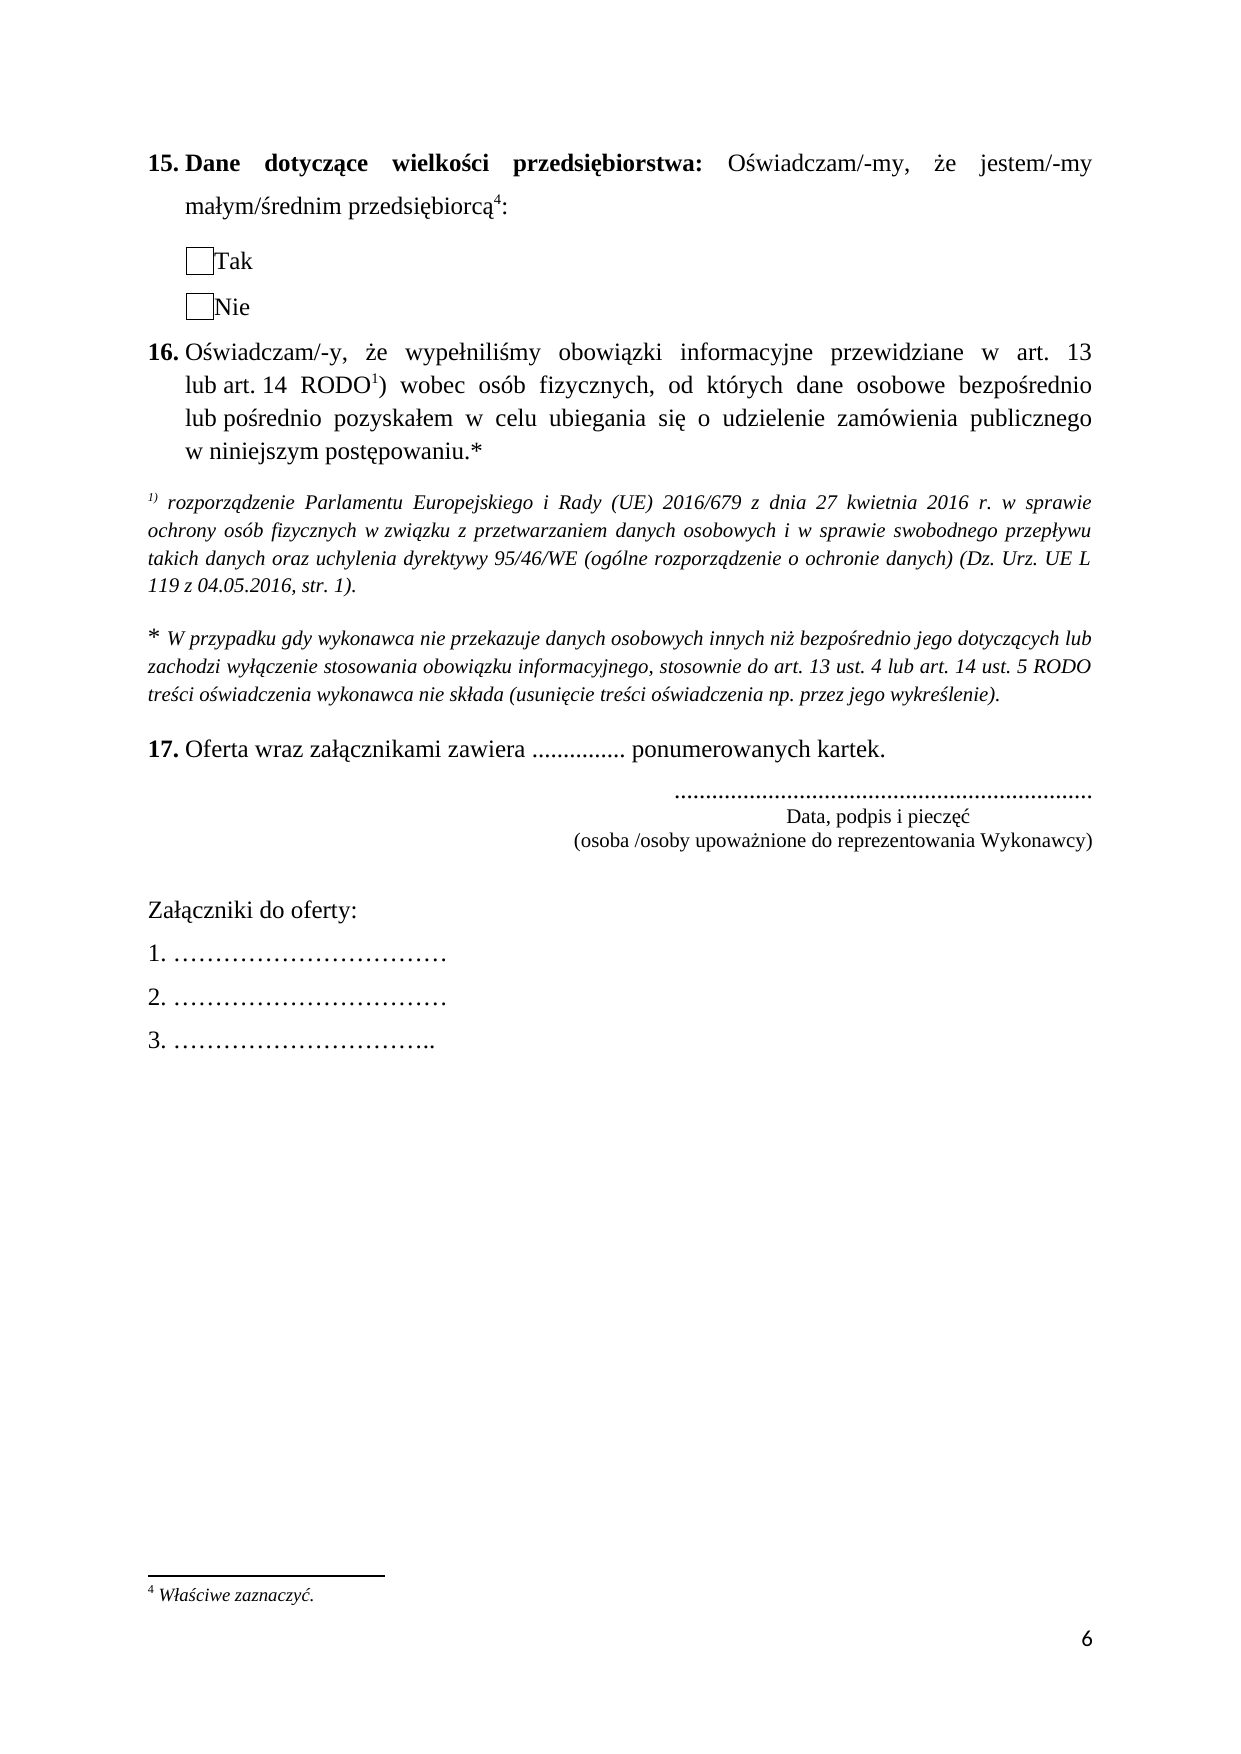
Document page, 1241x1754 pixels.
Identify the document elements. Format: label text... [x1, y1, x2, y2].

text (osoba /osoby upoważnione do reprezentowania Wykonawcy) [190, 828, 1093, 852]
text Tak [148, 246, 1093, 275]
text Załączniki do oferty: [148, 895, 1093, 924]
text * W przypadku gdy wykonawca nie przekazuje danych osobowych innych niż bezpośrednio jego dotyczących lub zachodzi wyłączenie stosowania obowiązku informacyjnego, stosownie do art. 13 ust. 4 lub art. 14 ust. 5 RODO treści oświadczenia wykonawca nie składa (usunięcie treści oświadczenia np. przez jego wykreślenie). [148, 622, 1093, 706]
text 1) rozporządzenie Parlamentu Europejskiego i Rady (UE) 2016/679 z dnia 27 kwietnia 2016 r. w sprawie ochrony osób fizycznych w związku z przetwarzaniem danych osobowych i w sprawie swobodnego przepływu takich danych oraz uchylenia dyrektywy 95/46/WE (ogólne rozporządzenie o ochronie danych) (Dz. Urz. UE L 119 z 04.05.2016, str. 1). [148, 490, 1093, 597]
list Dane dotyczące wielkości przedsiębiorstwa: Oświadczam/-my, że jestem/-my małym/średnim przedsiębiorcą: [148, 148, 1093, 219]
text ................................................................... [664, 775, 1093, 804]
text 1. …………………………… [148, 938, 1093, 967]
list Oferta wraz załącznikami zawiera ............... ponumerowanych kartek. [148, 734, 1093, 763]
list Oświadczam/-y, że wypełniliśmy obowiązki informacyjne przewidziane w art. 13 lub art. 14 RODO1) wobec osób fizycznych, od których dane osobowe bezpośrednio lub pośrednio pozyskałem w celu ubiegania się o udzielenie zamówienia publicznego w niniejszym postępowaniu.* [148, 337, 1093, 465]
text 3. ………………………….. [148, 1025, 1093, 1053]
text Nie [148, 292, 1093, 321]
text 2. …………………………… [148, 982, 1093, 1010]
text Data, podpis i pieczęć [664, 804, 1093, 828]
